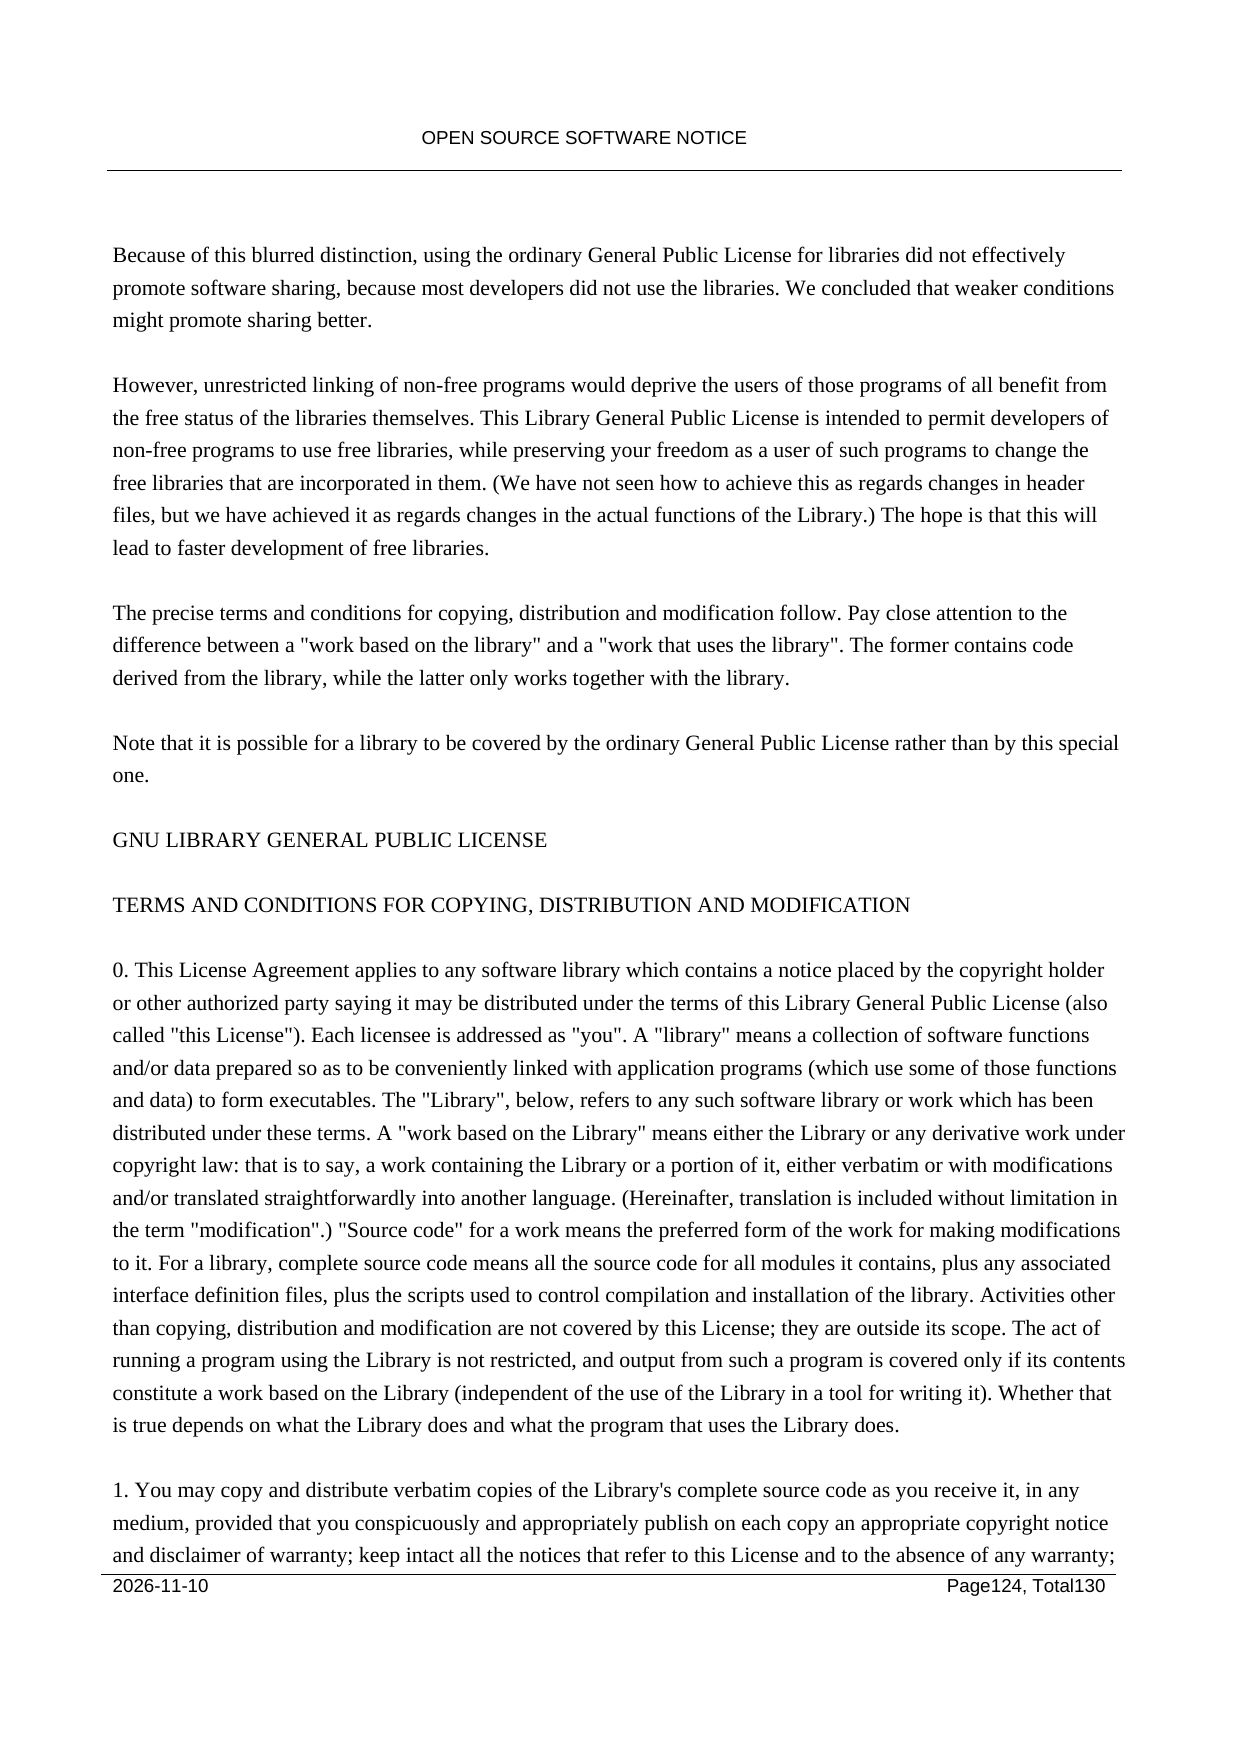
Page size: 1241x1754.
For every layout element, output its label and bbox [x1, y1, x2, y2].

text [112, 206, 1128, 1571]
